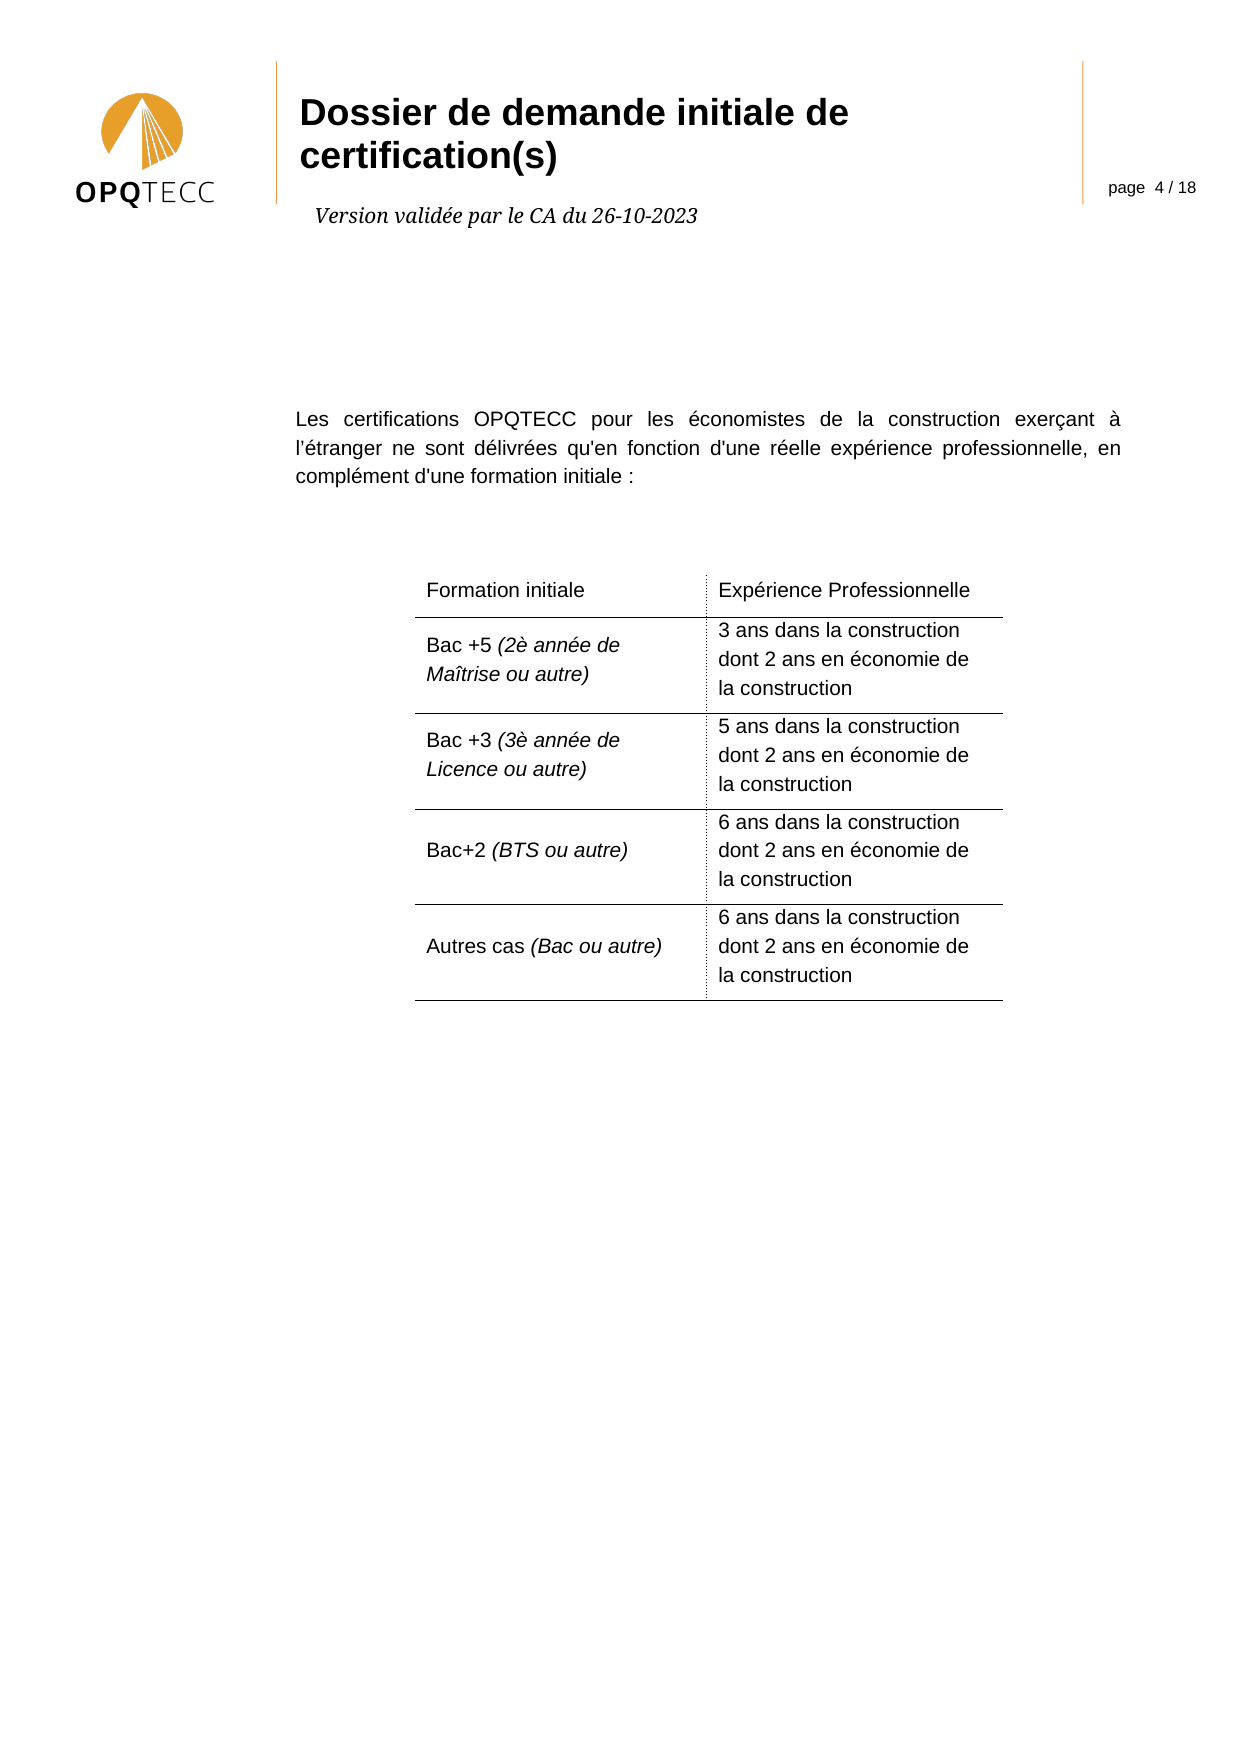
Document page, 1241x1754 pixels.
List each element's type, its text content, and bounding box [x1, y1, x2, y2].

table_header Formation initiale [415, 575, 707, 617]
picture [76, 93, 214, 208]
table_cell 6 ans dans la construction dont 2 ans en économie de la construction [707, 905, 1002, 1000]
text Les certifications OPQTECC pour les économistes de la construction exerçant à l’étranger ne sont délivrées qu'en fonction d'une réelle expérience professionnelle, en complément d'une formation initiale : [295, 407, 1122, 488]
table_cell 3 ans dans la construction dont 2 ans en économie de la construction [707, 618, 1002, 713]
table_cell Bac+2 (BTS ou autre) [415, 810, 707, 904]
table_cell Autres cas (Bac ou autre) [415, 905, 707, 1000]
table_cell Bac +5 (2è année de Maîtrise ou autre) [415, 618, 707, 713]
table_cell Bac +3 (3è année de Licence ou autre) [415, 714, 707, 808]
table_header Expérience Professionnelle [707, 575, 1002, 617]
table_cell 6 ans dans la construction dont 2 ans en économie de la construction [707, 810, 1002, 904]
table_cell 5 ans dans la construction dont 2 ans en économie de la construction [707, 714, 1002, 808]
